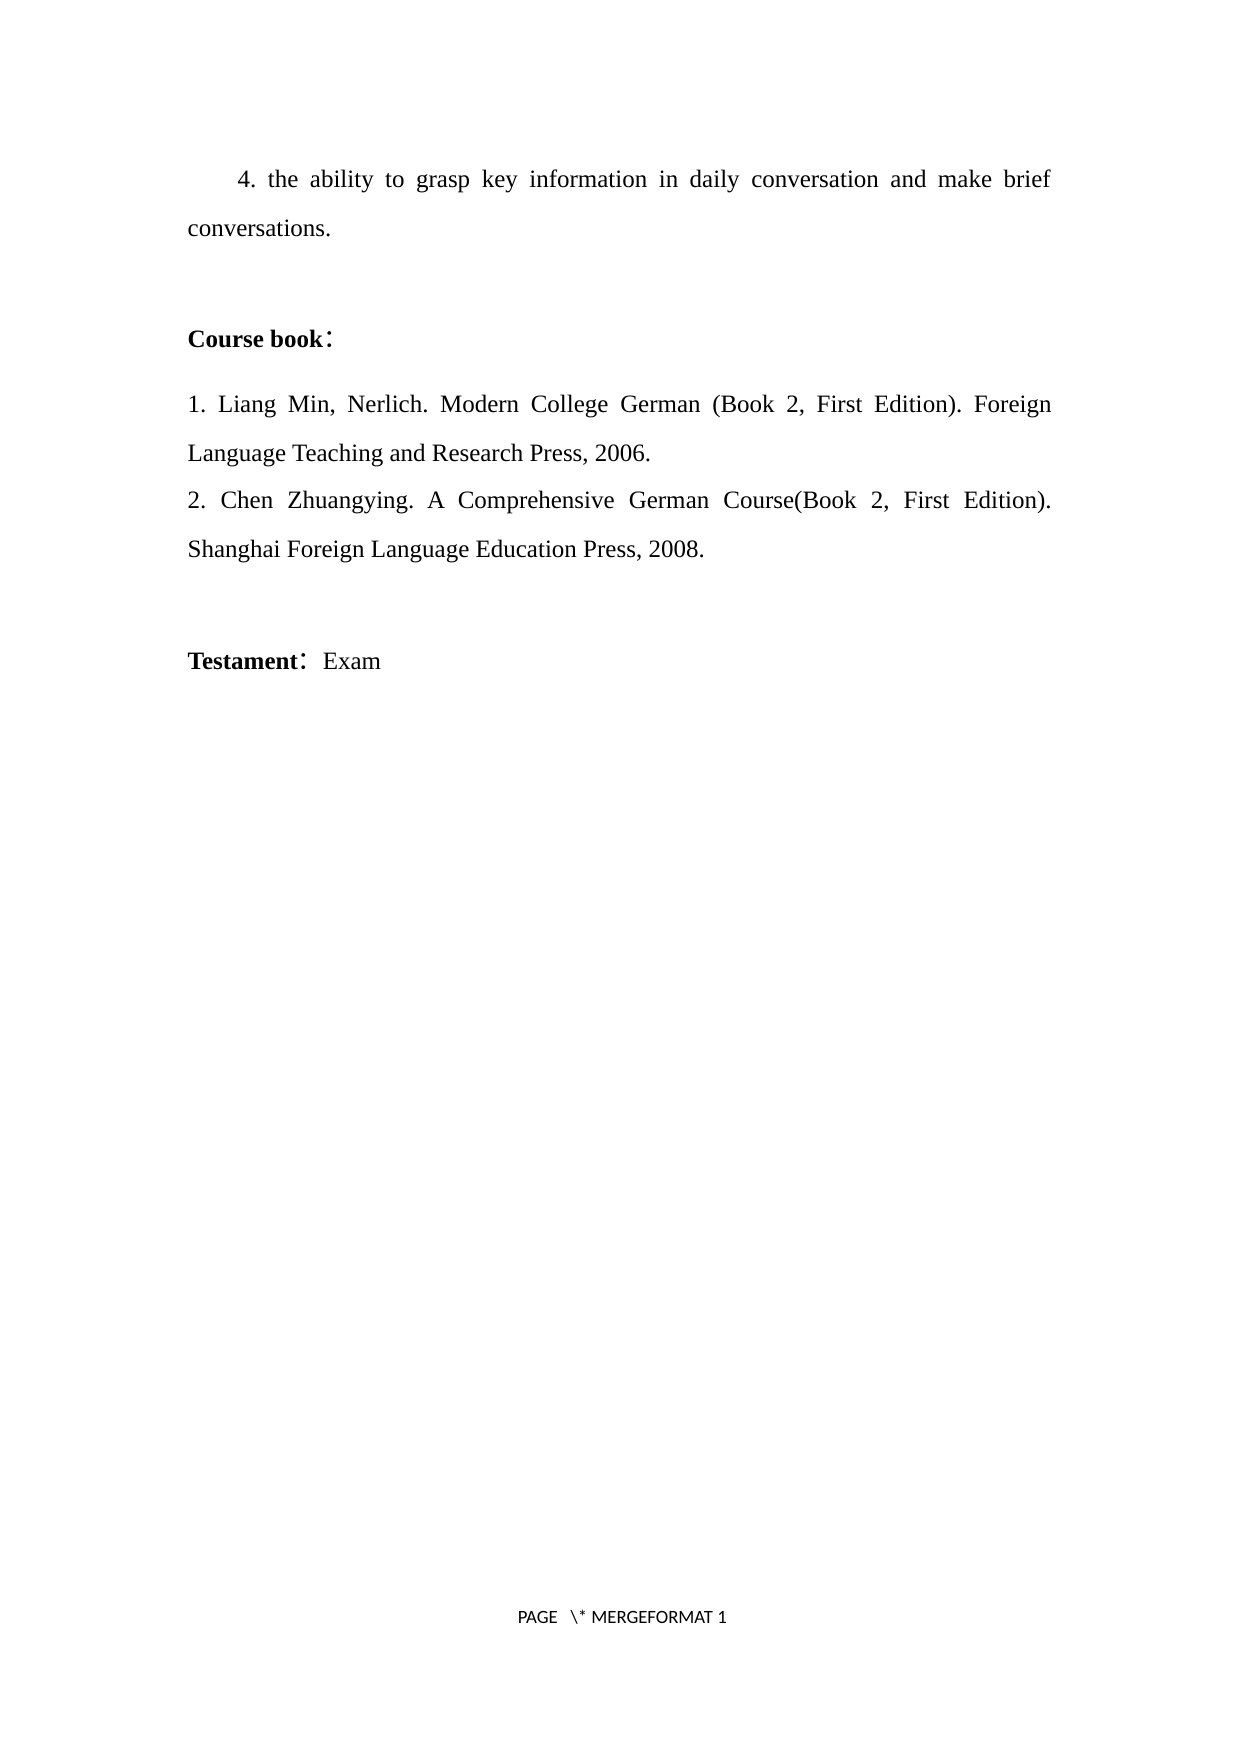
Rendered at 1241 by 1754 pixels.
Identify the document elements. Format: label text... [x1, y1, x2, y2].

text 2. Chen Zhuangying. A Comprehensive German Course(Book 2, First Edition). Shanghai Foreign Language Education Press, 2008. [187, 483, 1053, 564]
text 1. Liang Min, Nerlich. Modern College German (Book 2, First Edition). Foreign Language Teaching and Research Press, 2006. [187, 388, 1053, 469]
text Testament：Exam [187, 626, 1053, 691]
text Course book： [187, 304, 1053, 369]
text 4. the ability to grasp key information in daily conversation and make brief conversations. [187, 162, 1053, 243]
